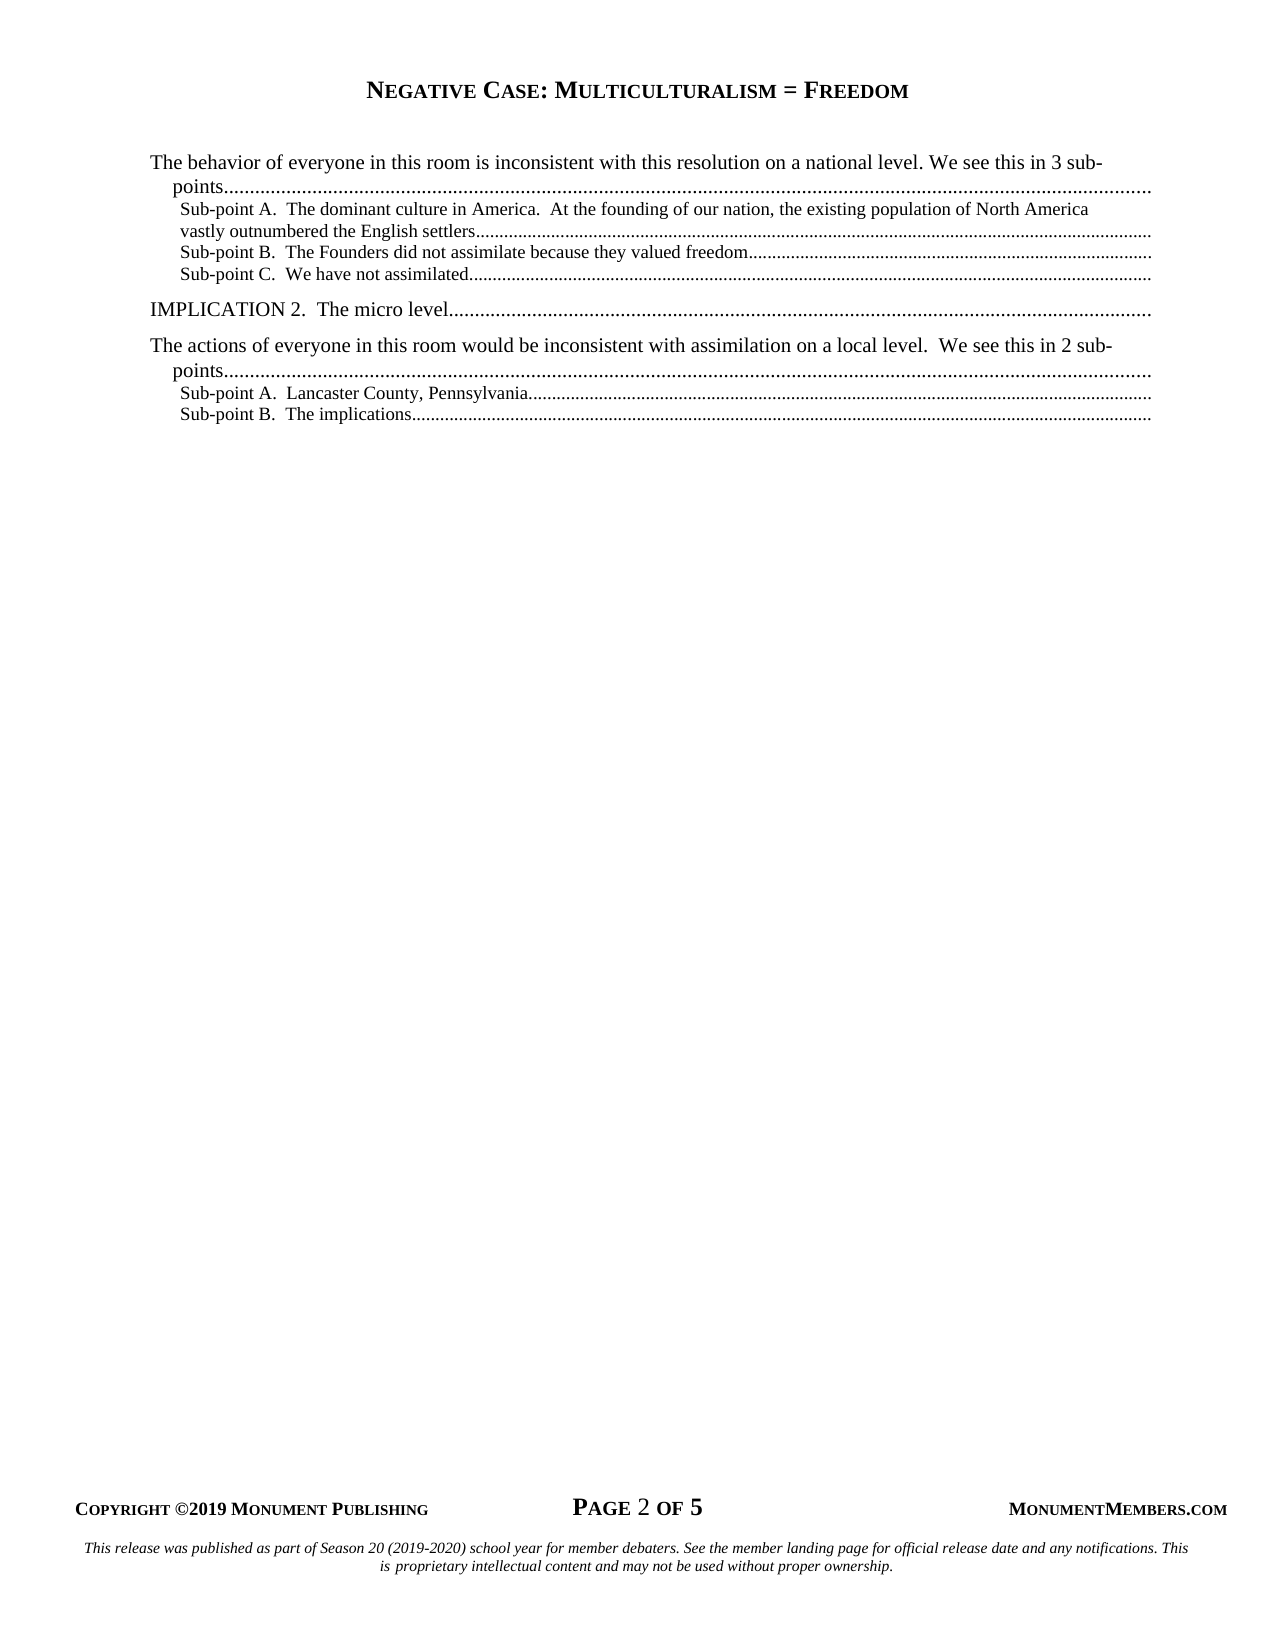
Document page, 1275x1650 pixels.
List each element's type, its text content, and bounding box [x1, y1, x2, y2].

text Sub-point A. The dominant culture in America. At the founding of our nation, the existing population of North America vastly outnumbered the English settlers 4 [180, 198, 1125, 241]
text Sub-point B. The implications 5 [180, 403, 1125, 425]
text Sub-point A. Lancaster County, Pennsylvania. 5 [180, 382, 1125, 403]
text The actions of everyone in this room would be inconsistent with assimilation on a local level. We see this in 2 sub-points 5 [150, 333, 1125, 382]
text The behavior of everyone in this room is inconsistent with this resolution on a national level. We see this in 3 sub-points 4 [150, 150, 1125, 198]
text Sub-point B. The Founders did not assimilate because they valued freedom 4 [180, 241, 1125, 263]
text IMPLICATION 2. The micro level. 5 [150, 297, 1125, 321]
text Sub-point C. We have not assimilated. 4 [180, 263, 1125, 284]
